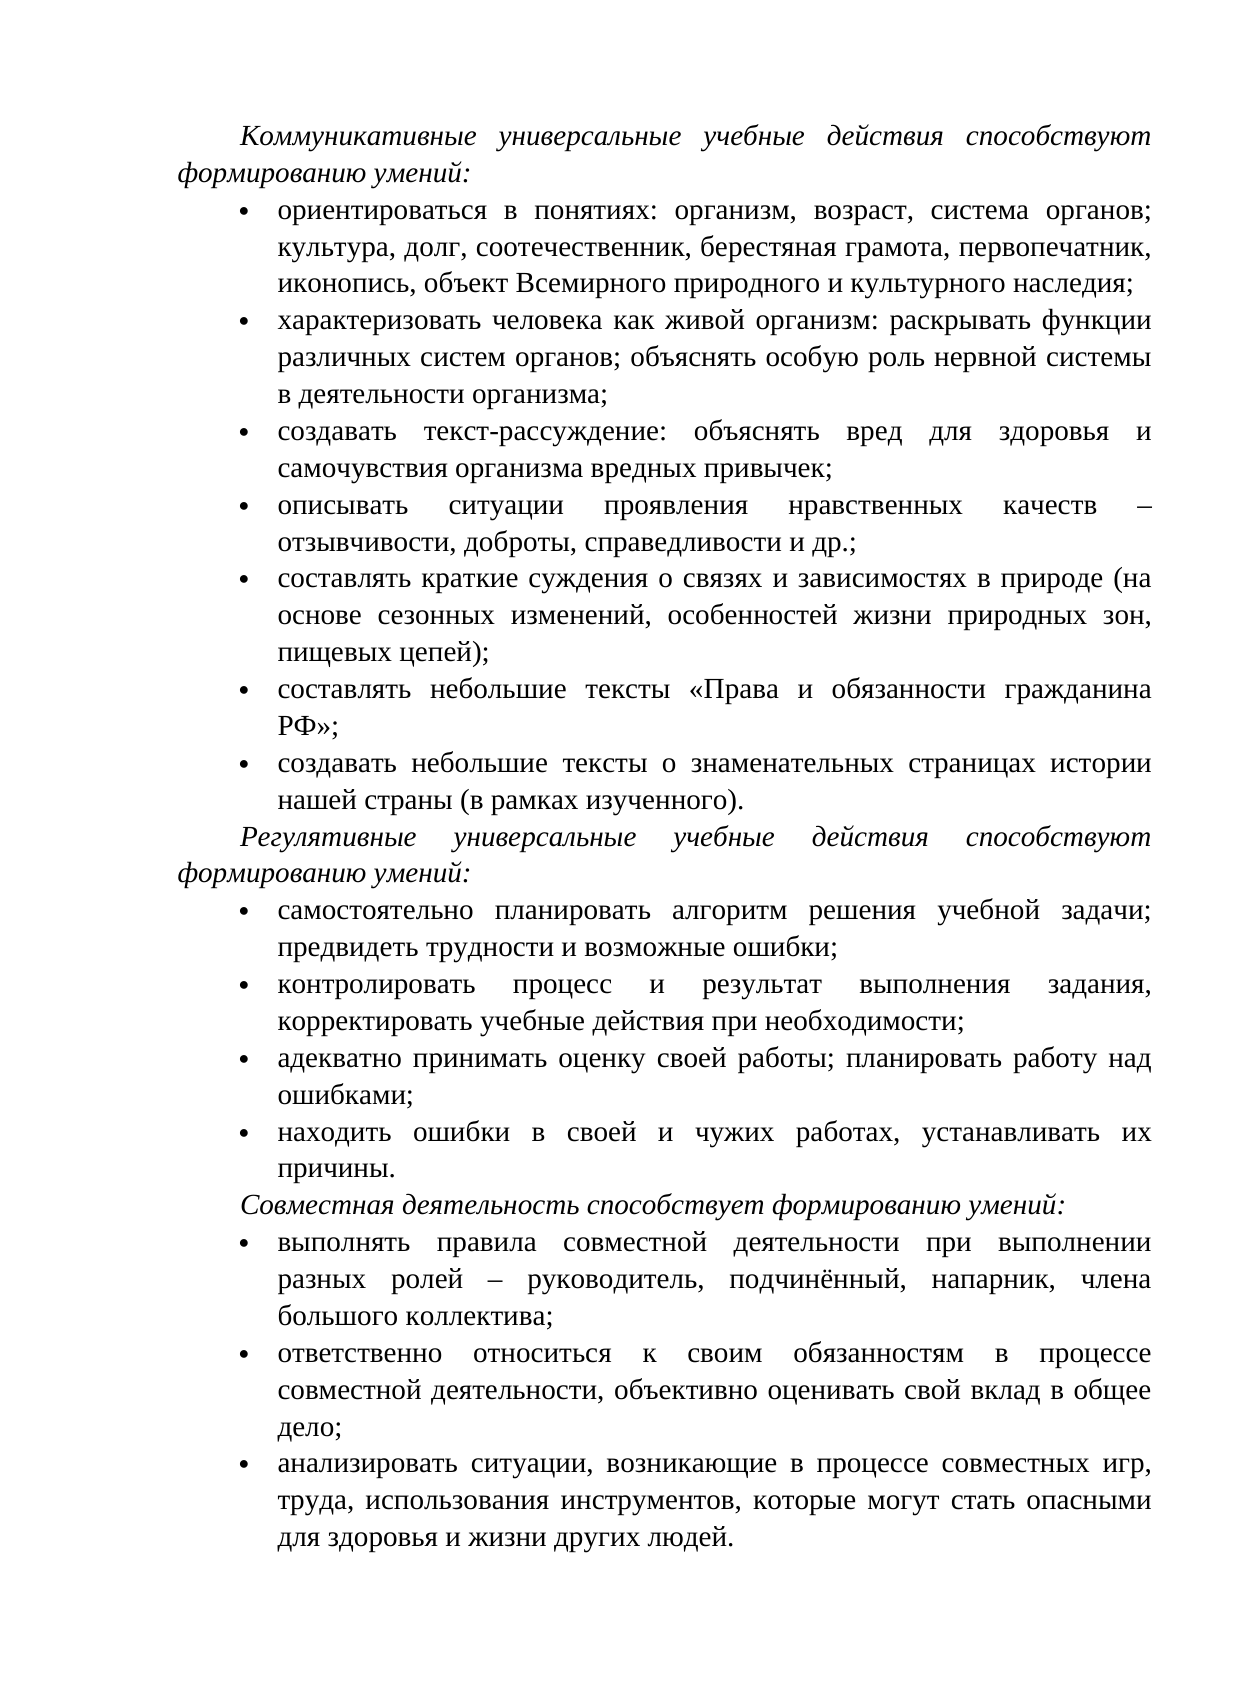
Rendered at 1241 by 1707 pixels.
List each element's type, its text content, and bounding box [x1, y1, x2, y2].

list описывать ситуации проявления нравственных качеств – отзывчивости, доброты, справедливости и др.; [240, 487, 1152, 557]
text Коммуникативные универсальные учебные действия способствуют формированию умений: [177, 118, 1152, 188]
list контролировать процесс и результат выполнения задания, корректировать учебные действия при необходимости; [240, 966, 1152, 1037]
list выполнять правила совместной деятельности при выполнении разных ролей – руководитель, подчинённый, напарник, члена большого коллектива; [240, 1224, 1152, 1332]
list составлять небольшие тексты «Права и обязанности гражданина РФ»; [240, 671, 1152, 742]
list характеризовать человека как живой организм: раскрывать функции различных систем органов; объяснять особую роль нервной системы в деятельности организма; [240, 302, 1152, 410]
list создавать текст-рассуждение: объяснять вред для здоровья и самочувствия организма вредных привычек; [240, 413, 1152, 483]
list находить ошибки в своей и чужих работах, устанавливать их причины. [240, 1114, 1152, 1184]
list создавать небольшие тексты о знаменательных страницах истории нашей страны (в рамках изученного). [240, 745, 1152, 815]
list анализировать ситуации, возникающие в процессе совместных игр, труда, использования инструментов, которые могут стать опасными для здоровья и жизни других людей. [240, 1446, 1152, 1553]
list ответственно относиться к своим обязанностям в процессе совместной деятельности, объективно оценивать свой вклад в общее дело; [240, 1335, 1152, 1442]
text Совместная деятельность способствует формированию умений: [177, 1187, 1152, 1221]
list самостоятельно планировать алгоритм решения учебной задачи; предвидеть трудности и возможные ошибки; [240, 892, 1152, 963]
list составлять краткие суждения о связях и зависимостях в природе (на основе сезонных изменений, особенностей жизни природных зон, пищевых цепей); [240, 561, 1152, 668]
list адекватно принимать оценку своей работы; планировать работу над ошибками; [240, 1040, 1152, 1110]
text Регулятивные универсальные учебные действия способствуют формированию умений: [177, 819, 1152, 889]
list ориентироваться в понятиях: организм, возраст, система органов; культура, долг, соотечественник, берестяная грамота, первопечатник, иконопись, объект Всемирного природного и культурного наследия; [240, 192, 1152, 299]
